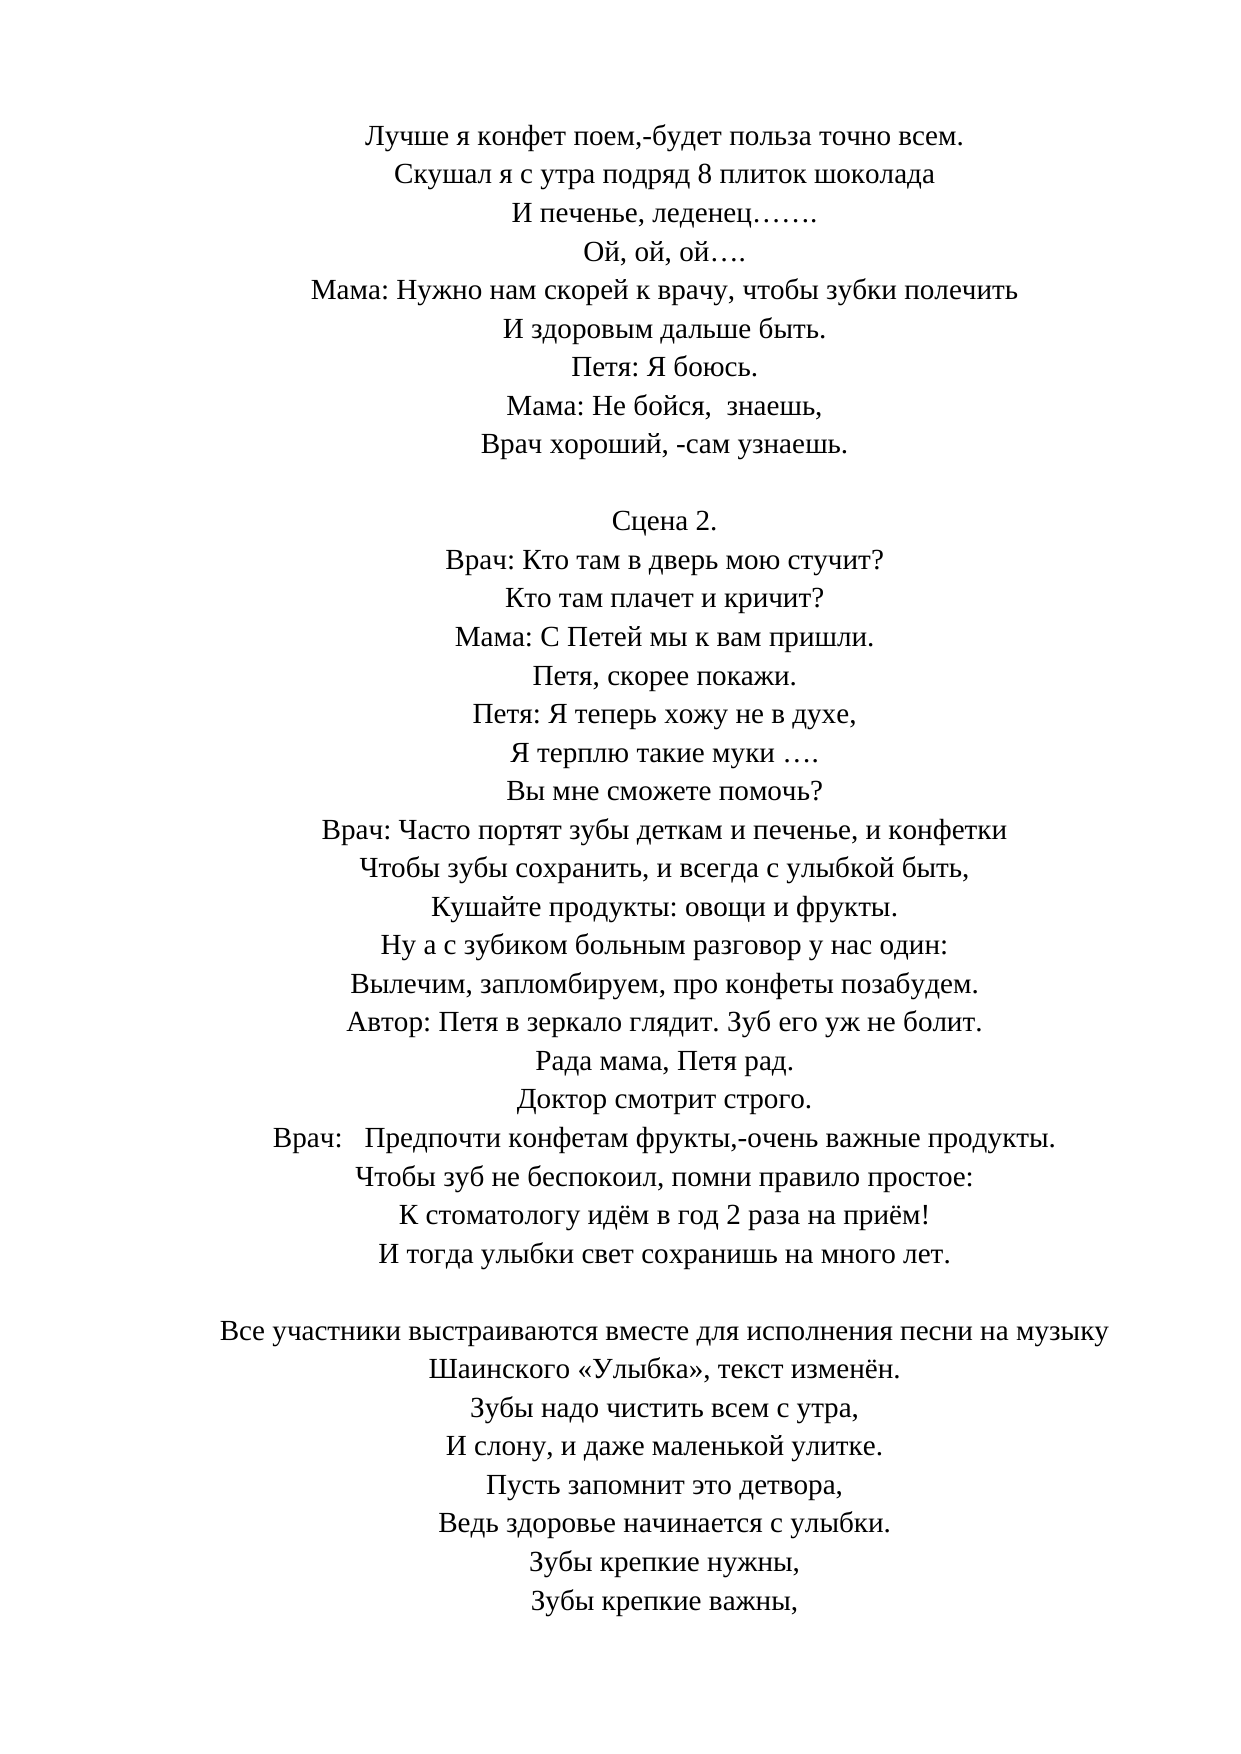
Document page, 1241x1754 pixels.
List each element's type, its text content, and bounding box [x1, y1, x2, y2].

text Ну а с зубиком больным разговор у нас один: [177, 927, 1152, 961]
text Мама: С Петей мы к вам пришли. [177, 619, 1152, 653]
text Кто там плачет и кричит? [177, 581, 1152, 614]
text Вылечим, запломбируем, про конфеты позабудем. [177, 966, 1152, 999]
text И слону, и даже маленькой улитке. [177, 1428, 1152, 1462]
text Лучше я конфет поем,-будет польза точно всем. [177, 118, 1152, 152]
text И здоровым дальше быть. [177, 311, 1152, 344]
text Чтобы зубы сохранить, и всегда с улыбкой быть, [177, 850, 1152, 884]
text Врач: Кто там в дверь мою стучит? [177, 542, 1152, 576]
text Пусть запомнит это детвора, [177, 1467, 1152, 1501]
text Петя: Я боюсь. [177, 349, 1152, 383]
text Петя: Я теперь хожу не в духе, [177, 696, 1152, 730]
text Зубы надо чистить всем с утра, [177, 1390, 1152, 1423]
text Я терплю такие муки …. [177, 735, 1152, 768]
text Сцена 2. [177, 503, 1152, 537]
text Кушайте продукты: овощи и фрукты. [177, 889, 1152, 922]
text Вы мне сможете помочь? [177, 773, 1152, 807]
text Зубы крепкие важны, [177, 1583, 1152, 1616]
text Ведь здоровье начинается с улыбки. [177, 1506, 1152, 1539]
text Врач: Предпочти конфетам фрукты,-очень важные продукты. [177, 1120, 1152, 1154]
text Доктор смотрит строго. [177, 1082, 1152, 1115]
text Все участники выстраиваются вместе для исполнения песни на музыку Шаинского «Улыбка», текст изменён. [177, 1313, 1152, 1385]
text Автор: Петя в зеркало глядит. Зуб его уж не болит. [177, 1004, 1152, 1038]
text И тогда улыбки свет сохранишь на много лет. [177, 1236, 1152, 1269]
text Скушал я с утра подряд 8 плиток шоколада [177, 157, 1152, 190]
text Врач хороший, -сам узнаешь. [177, 426, 1152, 460]
text Мама: Не бойся, знаешь, [177, 388, 1152, 421]
text Мама: Нужно нам скорей к врачу, чтобы зубки полечить [177, 272, 1152, 306]
text Чтобы зуб не беспокоил, помни правило простое: [177, 1159, 1152, 1192]
text Зубы крепкие нужны, [177, 1544, 1152, 1578]
text Ой, ой, ой…. [177, 234, 1152, 267]
text К стоматологу идём в год 2 раза на приём! [177, 1197, 1152, 1231]
text Рада мама, Петя рад. [177, 1043, 1152, 1077]
text И печенье, леденец……. [177, 195, 1152, 229]
text Петя, скорее покажи. [177, 658, 1152, 691]
text Врач: Часто портят зубы деткам и печенье, и конфетки [177, 812, 1152, 845]
